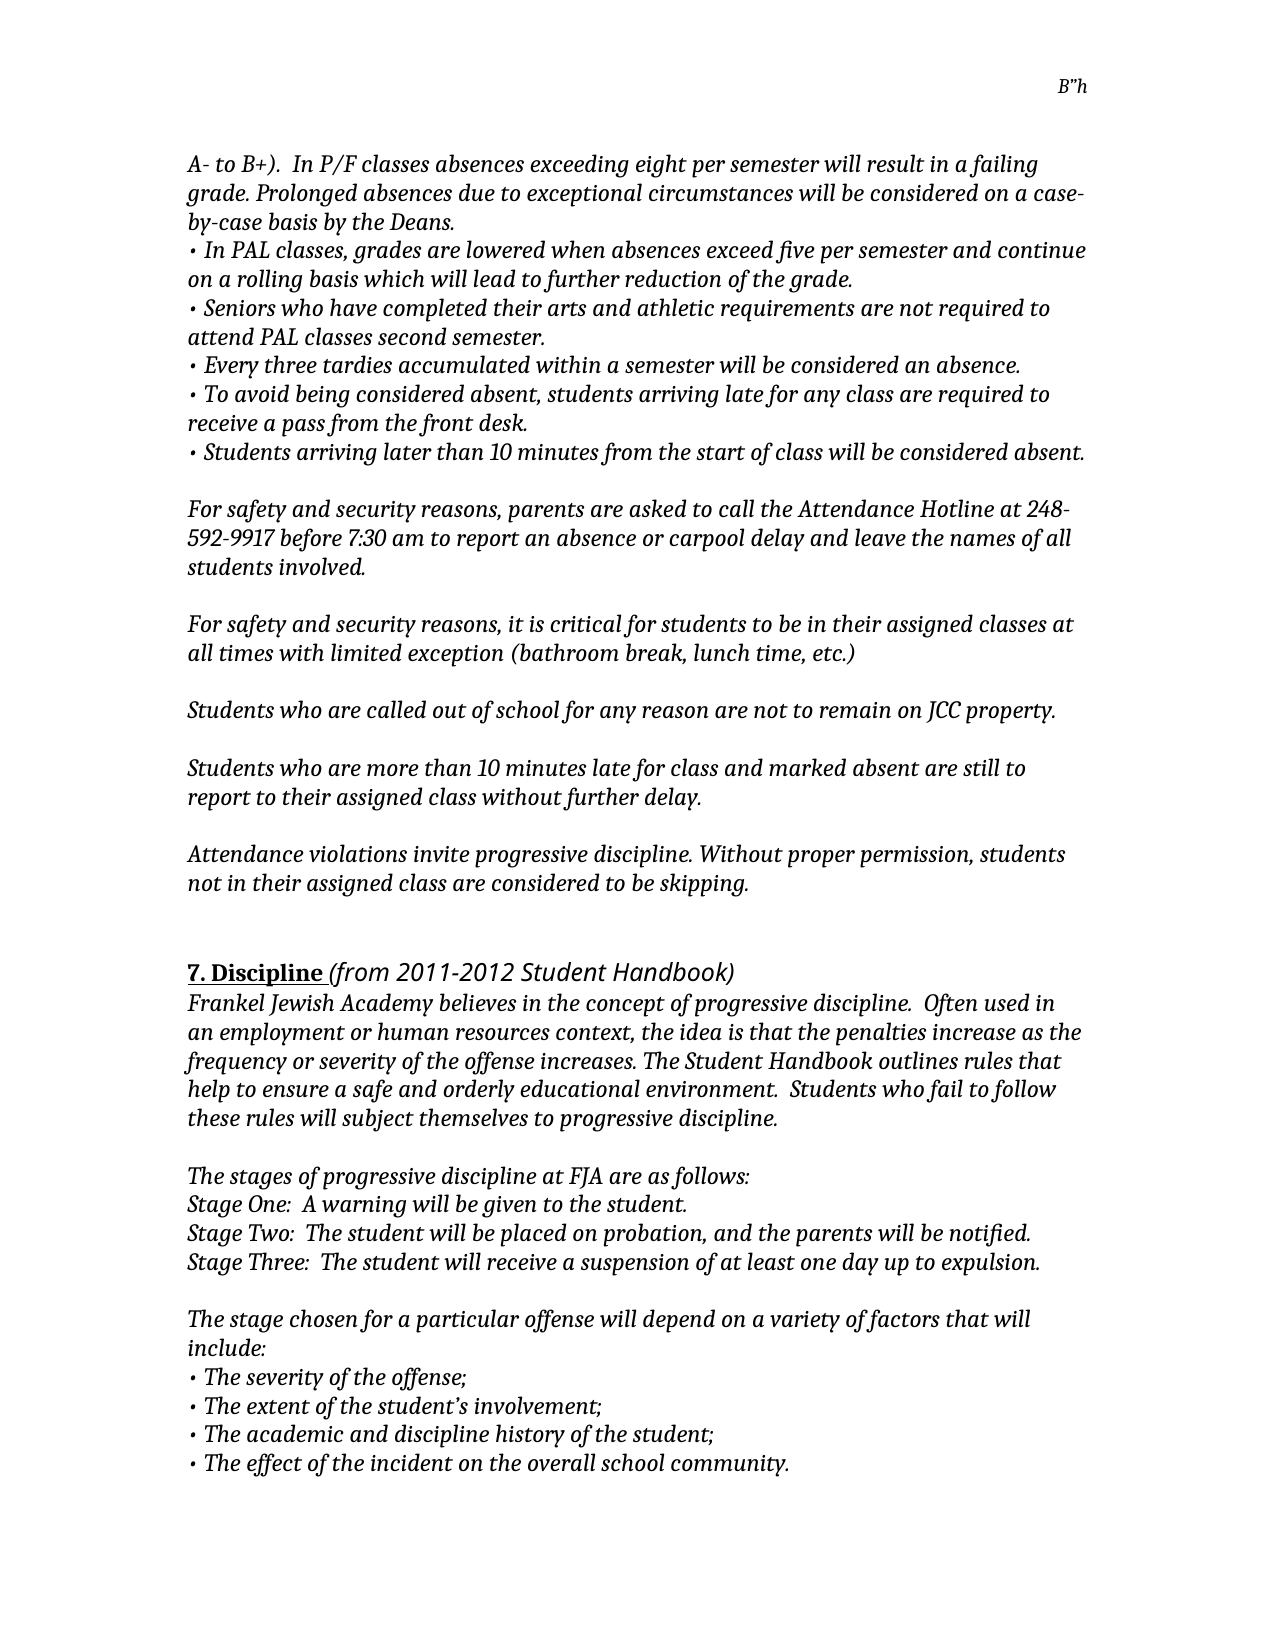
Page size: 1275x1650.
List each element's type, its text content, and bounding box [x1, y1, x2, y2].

text • Students arriving later than 10 minutes from the start of class will be considered absent. [187, 437, 1087, 466]
text Attendance violations invite progressive discipline. Without proper permission, students not in their assigned class are considered to be skipping. [187, 840, 1087, 897]
text Stage Three: The student will receive a suspension of at least one day up to expulsion. [187, 1248, 1087, 1277]
text • Seniors who have completed their arts and athletic requirements are not required to attend PAL classes second semester. [187, 294, 1087, 351]
text • Every three tardies accumulated within a semester will be considered an absence. [187, 351, 1087, 380]
text Frankel Jewish Academy believes in the concept of progressive discipline. Often used in an employment or human resources context, the idea is that the penalties increase as the frequency or severity of the offense increases. The Student Handbook outlines rules that help to ensure a safe and orderly educational environment. Students who fail to follow these rules will subject themselves to progressive discipline. [187, 989, 1087, 1133]
text 7. Discipline (from 2011-2012 Student Handbook) [187, 955, 1087, 989]
text For safety and security reasons, parents are asked to call the Attendance Hotline at 248-592-9917 before 7:30 am to report an absence or carpool delay and leave the names of all students involved. [187, 495, 1087, 581]
text • The effect of the incident on the overall school community. [187, 1449, 1087, 1478]
text Students who are more than 10 minutes late for class and marked absent are still to report to their assigned class without further delay. [187, 754, 1087, 811]
text Students who are called out of school for any reason are not to remain on JCC property. [187, 696, 1087, 725]
text • To avoid being considered absent, students arriving late for any class are required to receive a pass from the front desk. [187, 380, 1087, 437]
text The stage chosen for a particular offense will depend on a variety of factors that will include: [187, 1305, 1087, 1363]
text • In PAL classes, grades are lowered when absences exceed five per semester and continue on a rolling basis which will lead to further reduction of the grade. [187, 236, 1087, 294]
text The stages of progressive discipline at FJA are as follows: [187, 1162, 1087, 1190]
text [187, 150, 1087, 236]
text For safety and security reasons, it is critical for students to be in their assigned classes at all times with limited exception (bathroom break, lunch time, etc.) [187, 610, 1087, 667]
text • The academic and discipline history of the student; [187, 1420, 1087, 1449]
text • The extent of the student’s involvement; [187, 1392, 1087, 1420]
text Stage One: A warning will be given to the student. [187, 1190, 1087, 1219]
text • The severity of the offense; [187, 1363, 1087, 1392]
text Stage Two: The student will be placed on probation, and the parents will be notified. [187, 1219, 1087, 1248]
